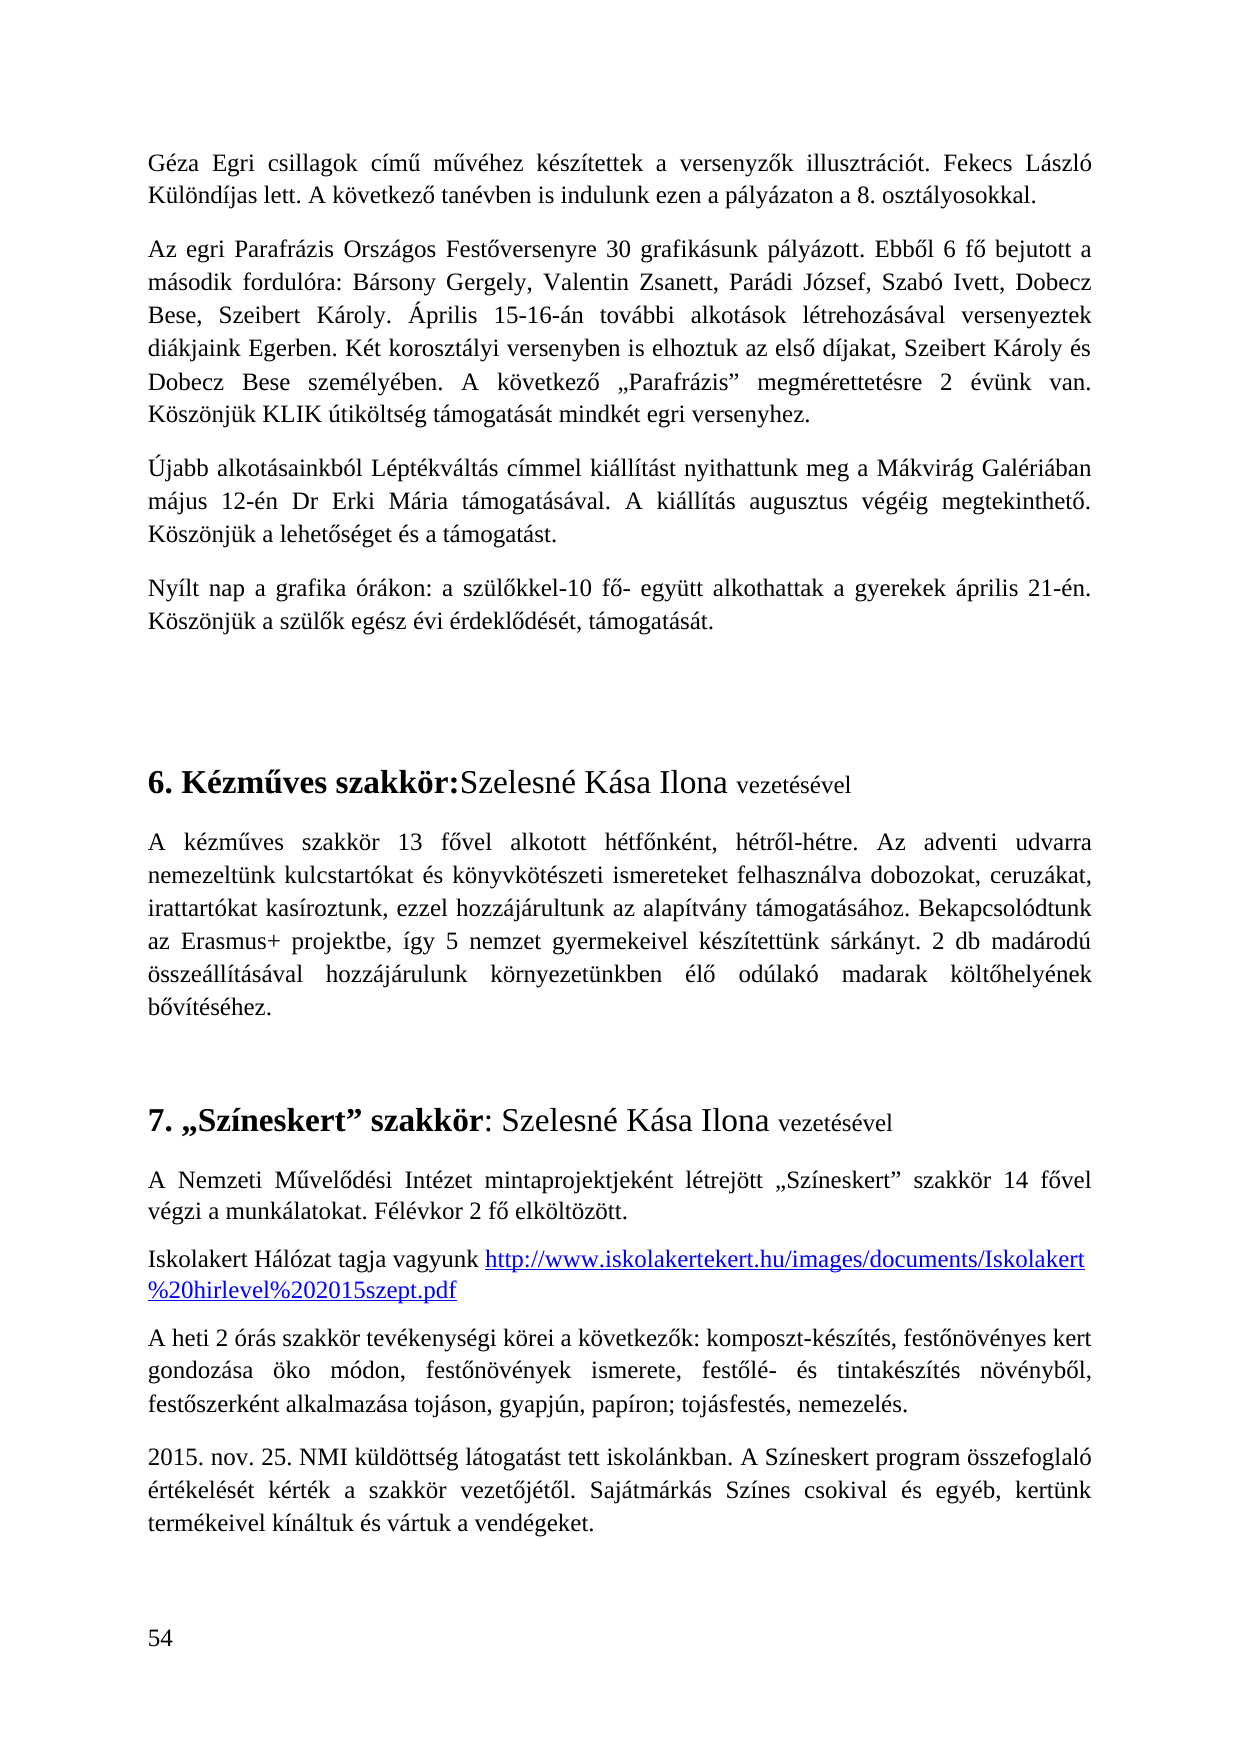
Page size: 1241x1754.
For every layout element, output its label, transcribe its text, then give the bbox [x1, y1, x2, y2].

text Iskolakert Hálózat tagja vagyunk http://www.iskolakertekert.hu/images/documents/Iskolakert%20hirlevel%202015szept.pdf [148, 1244, 1093, 1304]
text 2015. nov. 25. NMI küldöttség látogatást tett iskolánkban. A Színeskert program összefoglaló értékelését kérték a szakkör vezetőjétől. Sajátmárkás Színes csokival és egyéb, kertünk termékeivel kínáltuk és vártuk a vendégeket. [148, 1442, 1093, 1537]
text 7. „Színeskert” szakkör: Szelesné Kása Ilona vezetésével [148, 1100, 1093, 1138]
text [148, 148, 1093, 209]
text A kézműves szakkör 13 fővel alkotott hétfőnként, hétről-hétre. Az adventi udvarra nemezeltünk kulcstartókat és könyvkötészeti ismereteket felhasználva dobozokat, ceruzákat, irattartókat kasíroztunk, ezzel hozzájárultunk az alapítvány támogatásához. Bekapcsolódtunk az Erasmus+ projektbe, így 5 nemzet gyermekeivel készítettünk sárkányt. 2 db madárodú összeállításával hozzájárulunk környezetünkben élő odúlakó madarak költőhelyének bővítéséhez. [148, 827, 1093, 1021]
text A Nemzeti Művelődési Intézet mintaprojektjeként létrejött „Színeskert” szakkör 14 fővel végzi a munkálatokat. Félévkor 2 fő elköltözött. [148, 1165, 1093, 1225]
text Újabb alkotásainkból Léptékváltás címmel kiállítást nyithattunk meg a Mákvirág Galériában május 12-én Dr Erki Mária támogatásával. A kiállítás augusztus végéig megtekinthető. Köszönjük a lehetőséget és a támogatást. [148, 453, 1093, 548]
text A heti 2 órás szakkör tevékenységi körei a következők: komposzt-készítés, festőnövényes kert gondozása öko módon, festőnövények ismerete, festőlé- és tintakészítés növényből, festőszerként alkalmazása tojáson, gyapjún, papíron; tojásfestés, nemezelés. [148, 1323, 1093, 1417]
text Az egri Parafrázis Országos Festőversenyre 30 grafikásunk pályázott. Ebből 6 fő bejutott a második fordulóra: Bársony Gergely, Valentin Zsanett, Parádi József, Szabó Ivett, Dobecz Bese, Szeibert Károly. Április 15-16-án további alkotások létrehozásával versenyeztek diákjaink Egerben. Két korosztályi versenyben is elhoztuk az első díjakat, Szeibert Károly és Dobecz Bese személyében. A következő „Parafrázis” megmérettetésre 2 évünk van. Köszönjük KLIK útiköltség támogatását mindkét egri versenyhez. [148, 234, 1093, 428]
text Nyílt nap a grafika órákon: a szülőkkel-10 fő- együtt alkothattak a gyerekek április 21-én. Köszönjük a szülők egész évi érdeklődését, támogatását. [148, 573, 1093, 635]
text 6. Kézműves szakkör:Szelesné Kása Ilona vezetésével [148, 762, 1093, 801]
